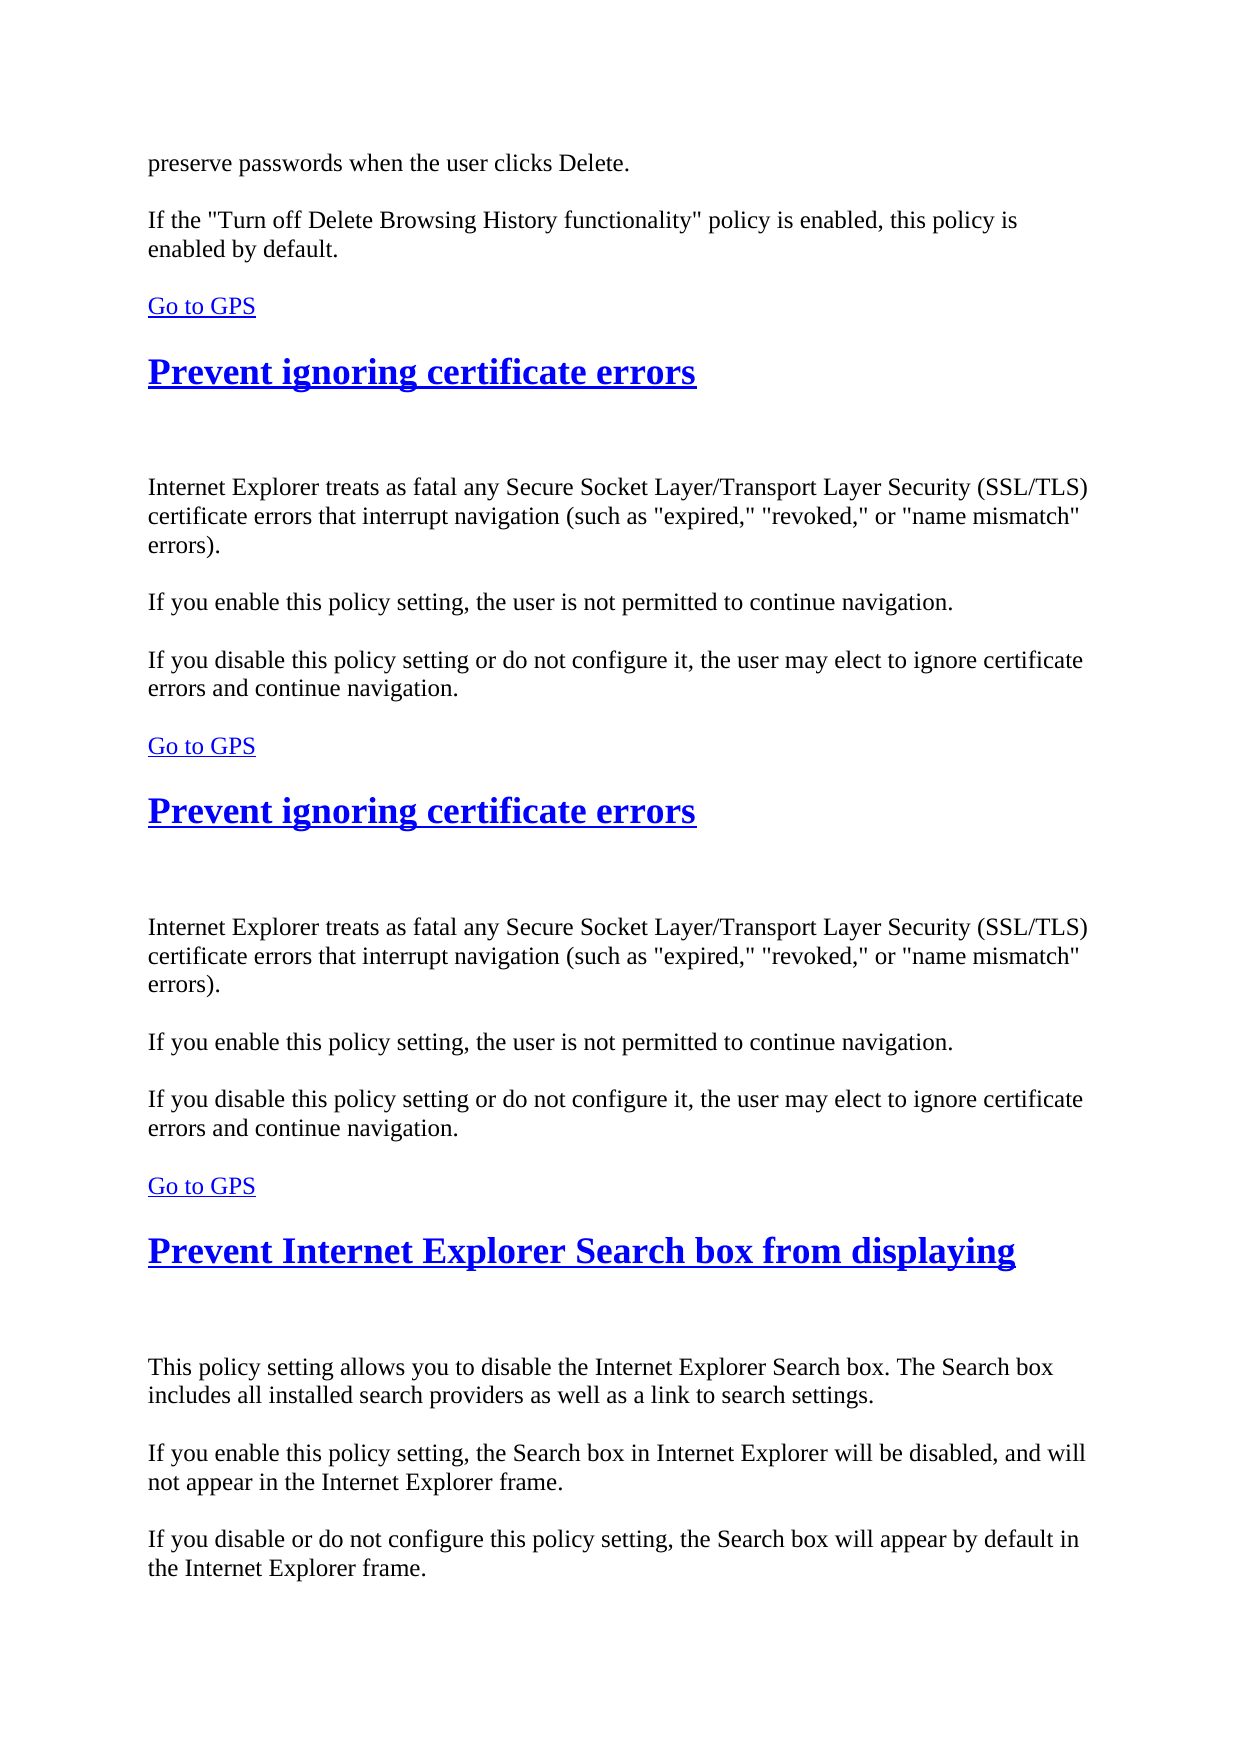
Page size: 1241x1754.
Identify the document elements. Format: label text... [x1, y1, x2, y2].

text Prevent ignoring certificate errors [148, 349, 1093, 392]
text Internet Explorer treats as fatal any Secure Socket Layer/Transport Layer Security (SSL/TLS) certificate errors that interrupt navigation (such as "expired," "revoked," or "name mismatch" errors). If you enable this policy setting, the user is not permitted to continue navigation. If you disable this policy setting or do not configure it, the user may elect to ignore certificate errors and continue navigation. Go to GPS [148, 472, 1093, 760]
text Prevent Internet Explorer Search box from displaying [148, 1229, 1093, 1272]
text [148, 148, 1093, 320]
text Prevent ignoring certificate errors [148, 789, 1093, 832]
text Internet Explorer treats as fatal any Secure Socket Layer/Transport Layer Security (SSL/TLS) certificate errors that interrupt navigation (such as "expired," "revoked," or "name mismatch" errors). If you enable this policy setting, the user is not permitted to continue navigation. If you disable this policy setting or do not configure it, the user may elect to ignore certificate errors and continue navigation. Go to GPS [148, 912, 1093, 1199]
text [148, 1352, 1093, 1610]
